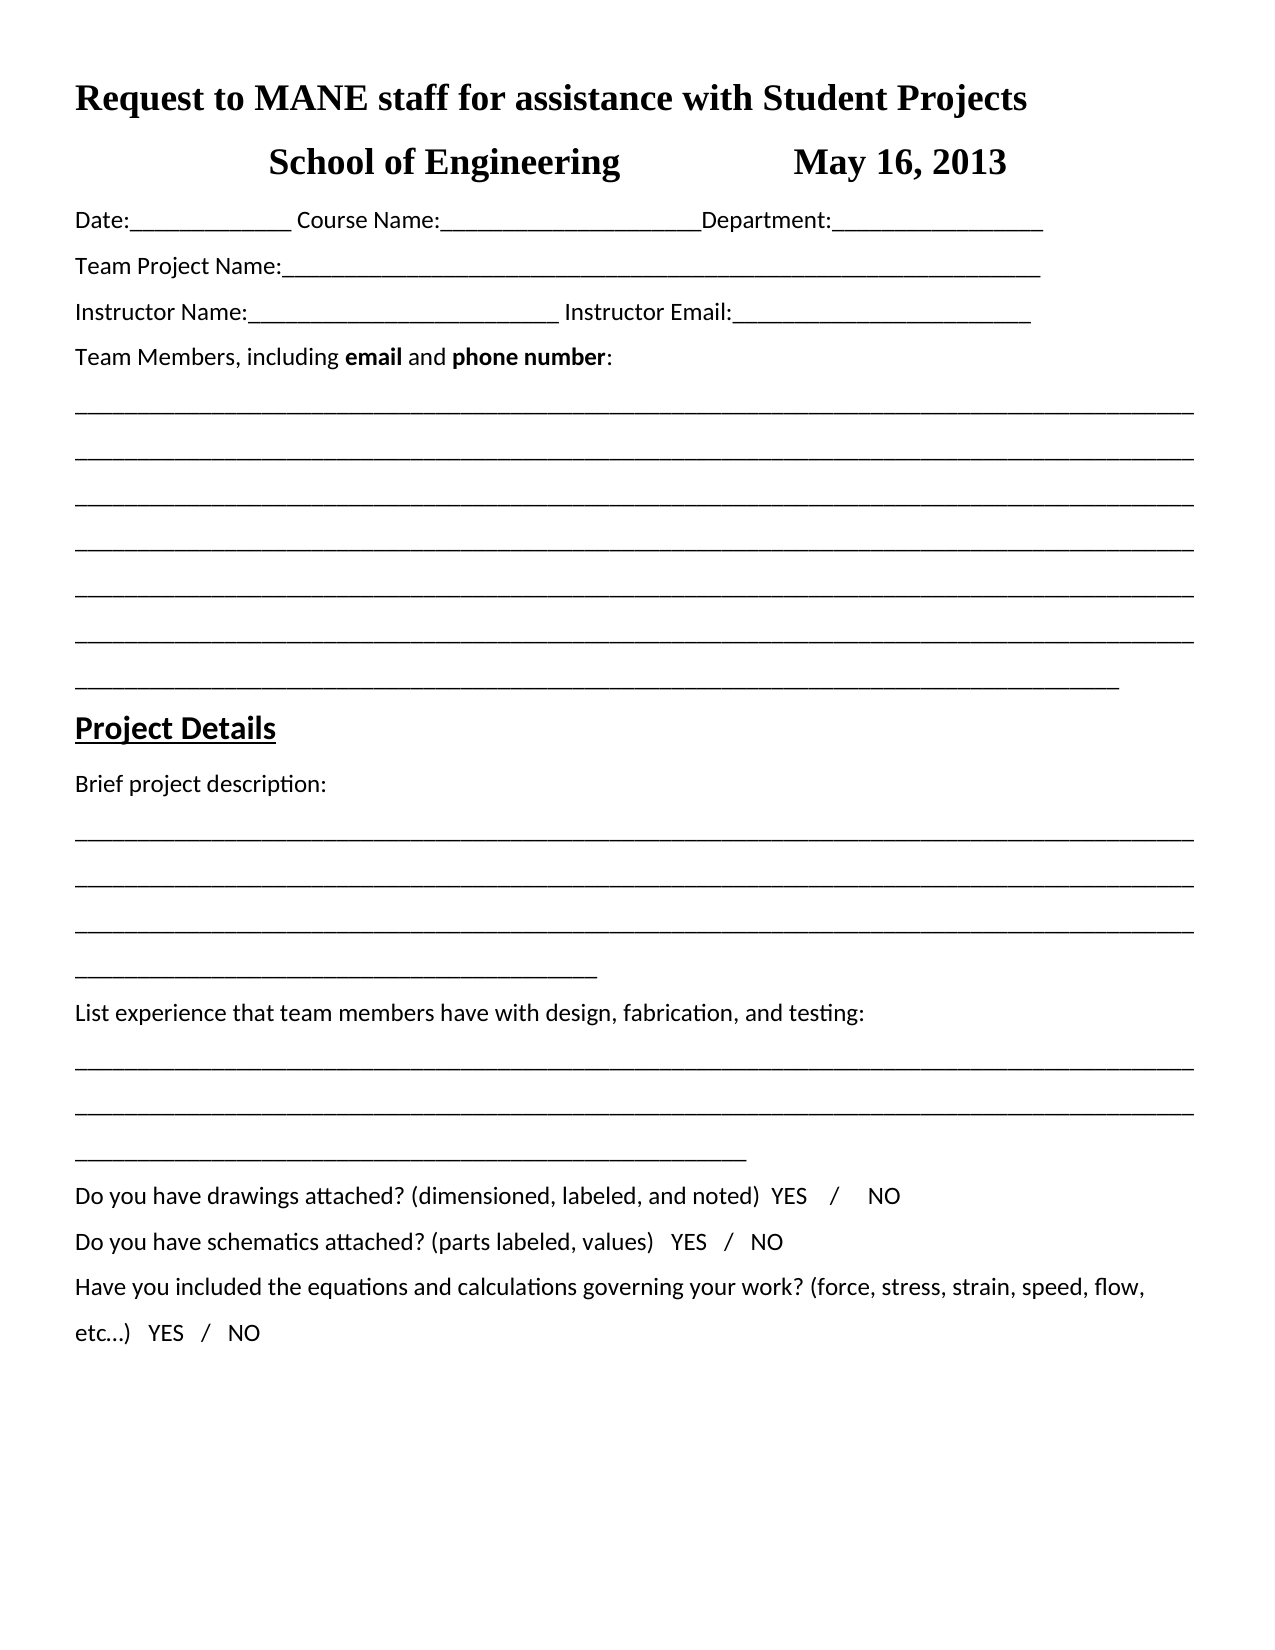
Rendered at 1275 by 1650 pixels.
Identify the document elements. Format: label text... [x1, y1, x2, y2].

text Brief project description: ________________________________________________________________________________________________________________________________________________________________________________________________________________________________________________________________________________________________________________________ [75, 768, 1200, 982]
text List experience that team members have with design, fabrication, and testing: [75, 997, 1200, 1028]
text Request to MANE staff for assistance with Student Projects [75, 75, 1200, 118]
text Have you included the equations and calculations governing your work? (force, stress, strain, speed, flow, etc…) YES / NO [75, 1271, 1200, 1348]
text Project Details [75, 707, 1200, 748]
text __________________________________________________________________________________________________________________________________________________________________________________________________________________________________________ [75, 1043, 1200, 1165]
text Team Project Name:_____________________________________________________________ [75, 250, 1200, 281]
text Team Members, including email and phone number: [75, 342, 1200, 372]
text Instructor Name:_________________________ Instructor Email:________________________ [75, 296, 1200, 326]
text Date:_____________ Course Name:_____________________Department:_________________ [75, 204, 1200, 235]
text School of Engineering May 16, 2013 [75, 140, 1200, 183]
text Do you have drawings attached? (dimensioned, labeled, and noted) YES / NO [75, 1180, 1200, 1211]
text Do you have schematics attached? (parts labeled, values) YES / NO [75, 1226, 1200, 1256]
text ________________________________________________________________________________________________________________________________________________________________________________________________________________________________________________________________________________________________________________________________________________________________________________________________________________________________________________________________________________________________________________________________________________________________________________________________________________________________________________ [75, 387, 1200, 692]
